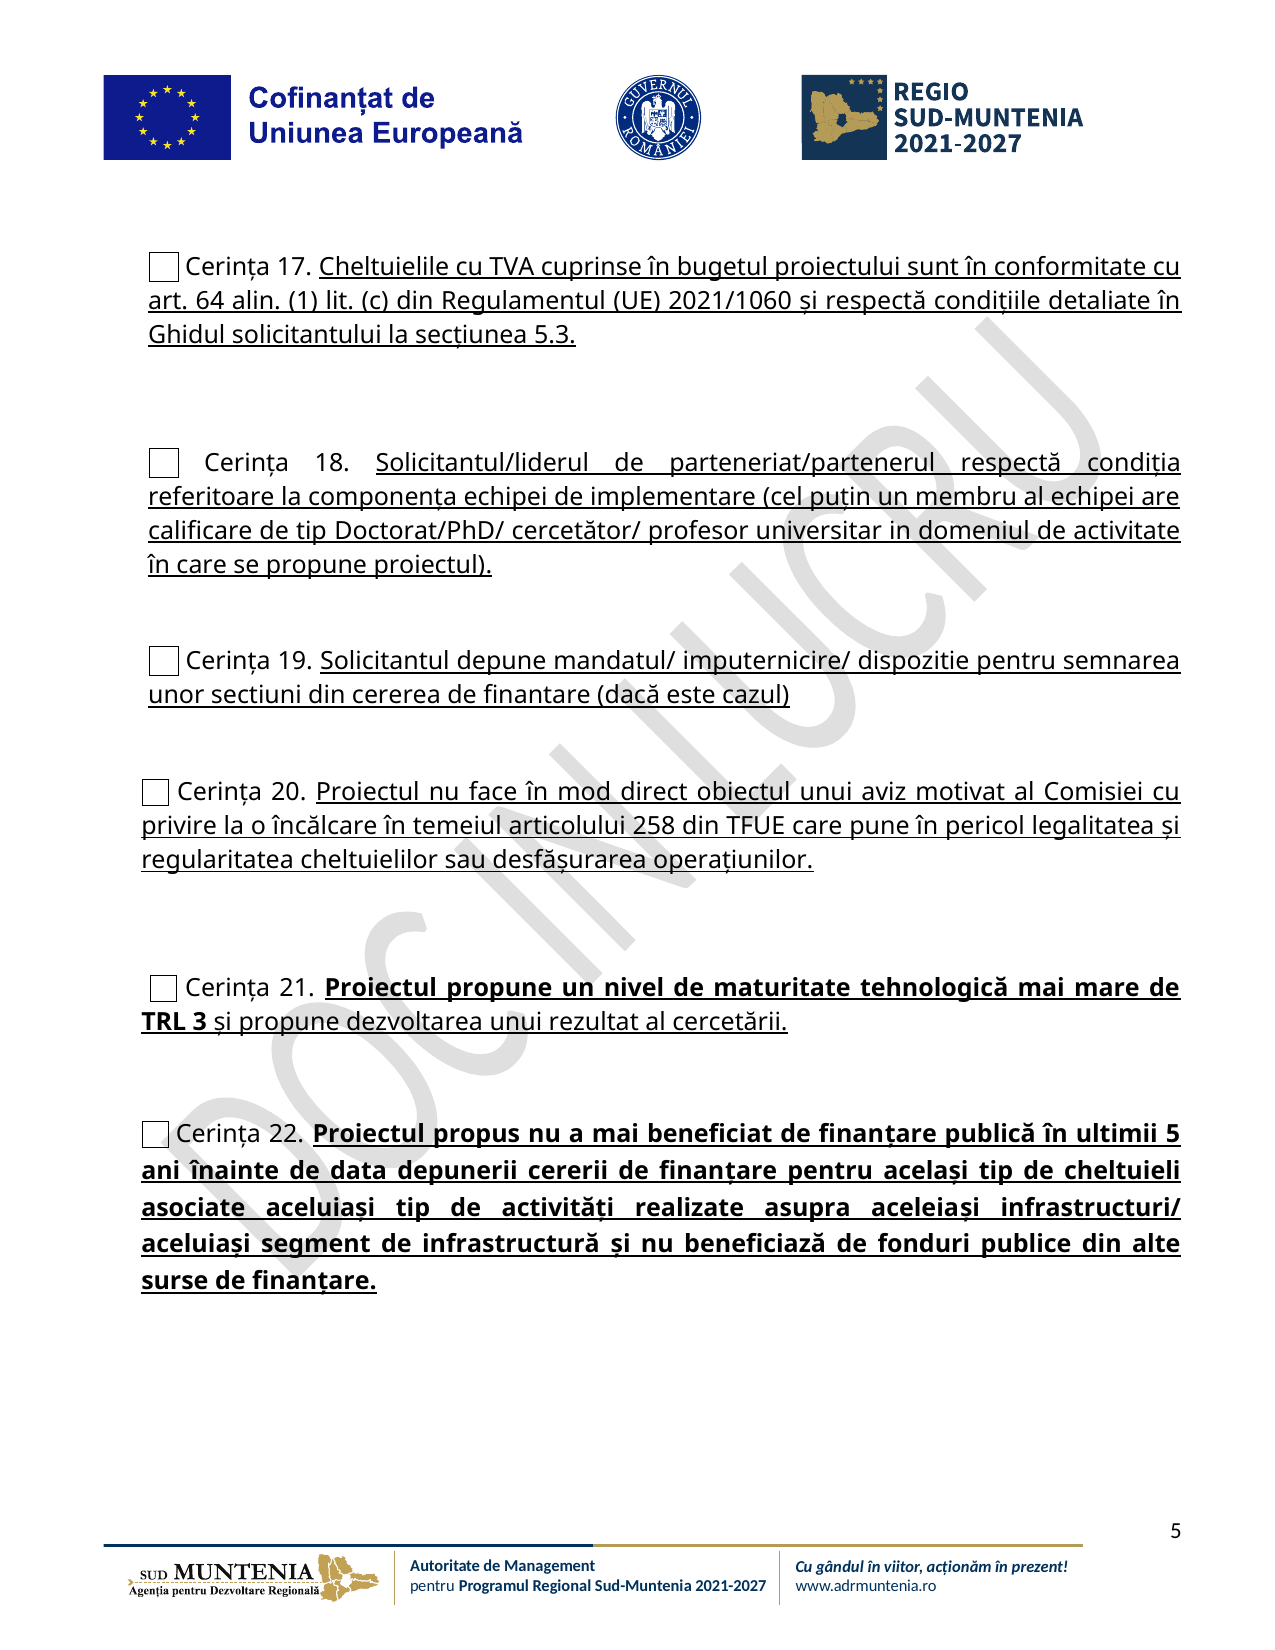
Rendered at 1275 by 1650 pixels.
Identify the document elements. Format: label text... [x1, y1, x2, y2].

list Cerința 17. Cheltuielile cu TVA cuprinse în bugetul proiectului sunt în conformitate cu art. 64 alin. (1) lit. (c) din Regulamentul (UE) 2021/1060 și respectă condițiile detaliate în Ghidul solicitantului la secțiunea 5.3. [148, 248, 1181, 311]
list Cerința 22. Proiectul propus nu a mai beneficiat de finanţare publică în ultimii 5 ani înainte de data depunerii cererii de finanţare pentru același tip de cheltuieli asociate aceluiași tip de activități realizate asupra aceleiaşi infrastructuri/ aceluiaşi segment de infrastructură şi nu beneficiază de fonduri publice din alte surse de finanţare. [141, 1183, 1181, 1218]
list Cerința 18. Solicitantul/liderul de parteneriat/partenerul respectă condiția referitoare la componența echipei de implementare (cel puțin un membru al echipei are calificare de tip Doctorat/PhD/ cercetător/ profesor universitar in domeniul de activitate în care se propune proiectul). [148, 543, 1181, 581]
list Cerința 20. Proiectul nu face în mod direct obiectul unui aviz motivat al Comisiei cu privire la o încălcare în temeiul articolului 258 din TFUE care pune în pericol legalitatea și regularitatea cheltuielilor sau desfășurarea operațiunilor. [141, 838, 1181, 876]
list Cerința 19. Solicitantul depune mandatul/ imputernicire/ dispozitie pentru semnarea unor sectiuni din cererea de finantare (dacă este cazul) [148, 643, 1181, 711]
list Cerința 22. Proiectul propus nu a mai beneficiat de finanţare publică în ultimii 5 ani înainte de data depunerii cererii de finanţare pentru același tip de cheltuieli asociate aceluiași tip de activități realizate asupra aceleiaşi infrastructuri/ aceluiaşi segment de infrastructură şi nu beneficiază de fonduri publice din alte surse de finanţare. [141, 1220, 1181, 1255]
list Cerința 18. Solicitantul/liderul de parteneriat/partenerul respectă condiția referitoare la componența echipei de implementare (cel puțin un membru al echipei are calificare de tip Doctorat/PhD/ cercetător/ profesor universitar in domeniul de activitate în care se propune proiectul). [148, 444, 1181, 541]
list Cerința 17. Cheltuielile cu TVA cuprinse în bugetul proiectului sunt în conformitate cu art. 64 alin. (1) lit. (c) din Regulamentul (UE) 2021/1060 și respectă condițiile detaliate în Ghidul solicitantului la secțiunea 5.3. [148, 313, 1181, 351]
list Cerința 22. Proiectul propus nu a mai beneficiat de finanţare publică în ultimii 5 ani înainte de data depunerii cererii de finanţare pentru același tip de cheltuieli asociate aceluiași tip de activități realizate asupra aceleiaşi infrastructuri/ aceluiaşi segment de infrastructură şi nu beneficiază de fonduri publice din alte surse de finanţare. [141, 1257, 1181, 1297]
list Cerința 21. Proiectul propune un nivel de maturitate tehnologică mai mare de TRL 3 și propune dezvoltarea unui rezultat al cercetării. [141, 969, 1181, 1038]
list Cerința 20. Proiectul nu face în mod direct obiectul unui aviz motivat al Comisiei cu privire la o încălcare în temeiul articolului 258 din TFUE care pune în pericol legalitatea și regularitatea cheltuielilor sau desfășurarea operațiunilor. [141, 774, 1181, 837]
list Cerința 22. Proiectul propus nu a mai beneficiat de finanţare publică în ultimii 5 ani înainte de data depunerii cererii de finanţare pentru același tip de cheltuieli asociate aceluiași tip de activități realizate asupra aceleiaşi infrastructuri/ aceluiaşi segment de infrastructură şi nu beneficiază de fonduri publice din alte surse de finanţare. [141, 1116, 1181, 1181]
